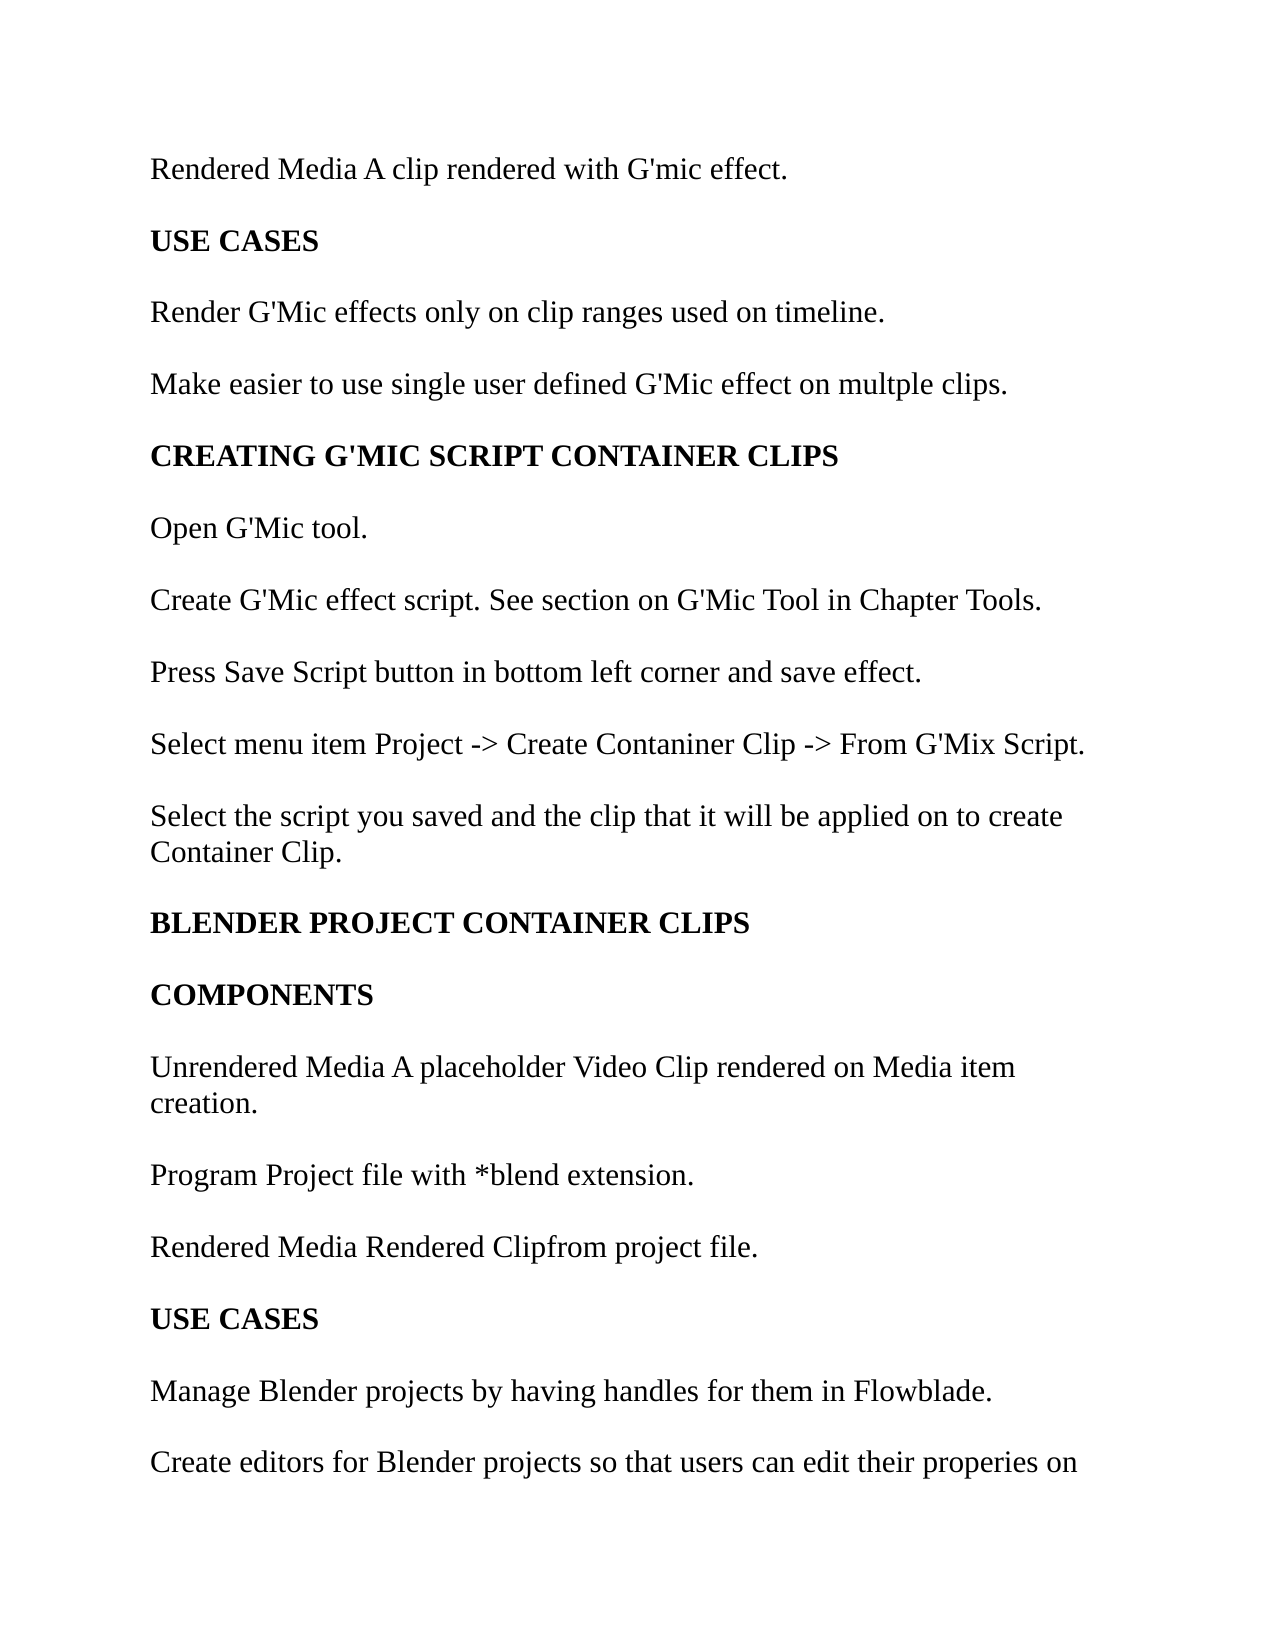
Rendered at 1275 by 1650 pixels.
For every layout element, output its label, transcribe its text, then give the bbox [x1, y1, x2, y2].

text Program Project file with *blend extension. [150, 1156, 1125, 1192]
text USE CASES [150, 222, 1125, 258]
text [150, 1444, 1125, 1480]
text Unrendered Media A placeholder Video Clip rendered on Media item [150, 1048, 1125, 1084]
text Press Save Script button in bottom left corner and save effect. [150, 653, 1125, 689]
text Rendered Media A clip rendered with G'mic effect. [150, 150, 1125, 186]
text creation. [150, 1084, 1125, 1120]
text Open G'Mic tool. [150, 509, 1125, 545]
text Render G'Mic effects only on clip ranges used on timeline. [150, 294, 1125, 330]
text Make easier to use single user defined G'Mic effect on multple clips. [150, 366, 1125, 402]
text Rendered Media Rendered Clipfrom project file. [150, 1228, 1125, 1264]
text Create G'Mic effect script. See section on G'Mic Tool in Chapter Tools. [150, 581, 1125, 617]
text BLENDER PROJECT CONTAINER CLIPS [150, 905, 1125, 941]
text Manage Blender projects by having handles for them in Flowblade. [150, 1372, 1125, 1408]
text USE CASES [150, 1300, 1125, 1336]
text COMPONENTS [150, 977, 1125, 1012]
text CREATING G'MIC SCRIPT CONTAINER CLIPS [150, 437, 1125, 473]
text Select menu item Project -> Create Contaniner Clip -> From G'Mix Script. [150, 725, 1125, 761]
text Select the script you saved and the clip that it will be applied on to create Container Clip. [150, 797, 1125, 869]
